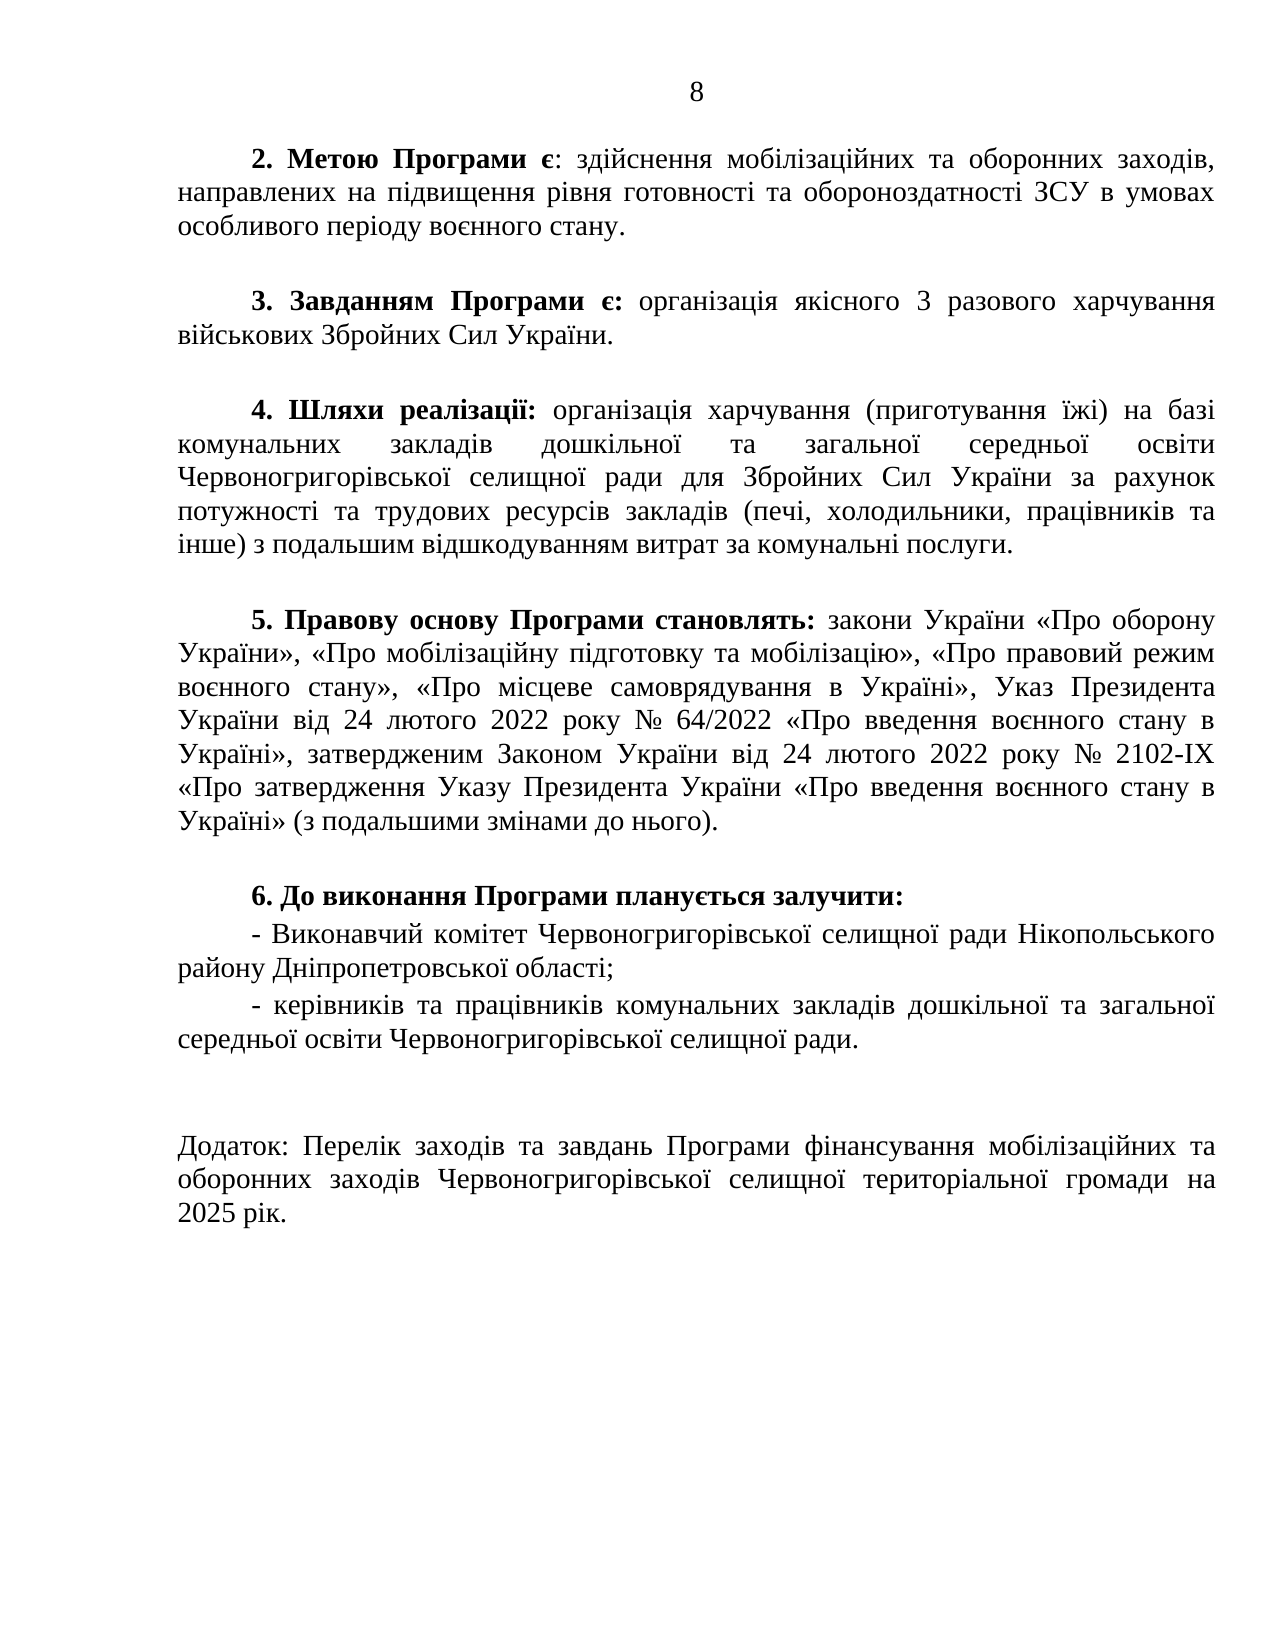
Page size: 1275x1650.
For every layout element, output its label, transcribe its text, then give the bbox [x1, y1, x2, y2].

text - керівників та працівників комунальних закладів дошкільної та загальної середньої освіти Червоногригорівської селищної ради. [177, 987, 1216, 1054]
text - Виконавчий комітет Червоногригорівської селищної ради Нікопольського району Дніпропетровської області; [177, 916, 1216, 983]
text 4. Шляхи реалізації: організація харчування (приготування їжі) на базі комунальних закладів дошкільної та загальної середньої освіти Червоногригорівської селищної ради для Збройних Сил України за рахунок потужності та трудових ресурсів закладів (печі, холодильники, працівників та інше) з подальшим відшкодуванням витрат за комунальні послуги. [177, 392, 1216, 560]
text 3. Завданням Програми є: організація якісного 3 разового харчування військових Збройних Сил України. [177, 283, 1216, 350]
text 2. Метою Програми є: здійснення мобілізаційних та оборонних заходів, направлених на підвищення рівня готовності та обороноздатності ЗСУ в умовах особливого періоду воєнного стану. [177, 141, 1216, 241]
text 5. Правову основу Програми становлять: закони України «Про оборону України», «Про мобілізаційну підготовку та мобілізацію», «Про правовий режим воєнного стану», «Про місцеве самоврядування в Україні», Указ Президента України від 24 лютого 2022 року № 64/2022 «Про введення воєнного стану в Україні», затвердженим Законом України від 24 лютого 2022 року № 2102-ІХ «Про затвердження Указу Президента України «Про введення воєнного стану в Україні» (з подальшими змінами до нього). [177, 602, 1216, 837]
text Додаток: Перелік заходів та завдань Програми фінансування мобілізаційних та оборонних заходів Червоногригорівської селищної територіальної громади на 2025 рік. [177, 1128, 1216, 1229]
text 6. До виконання Програми планується залучити: [177, 878, 1216, 912]
